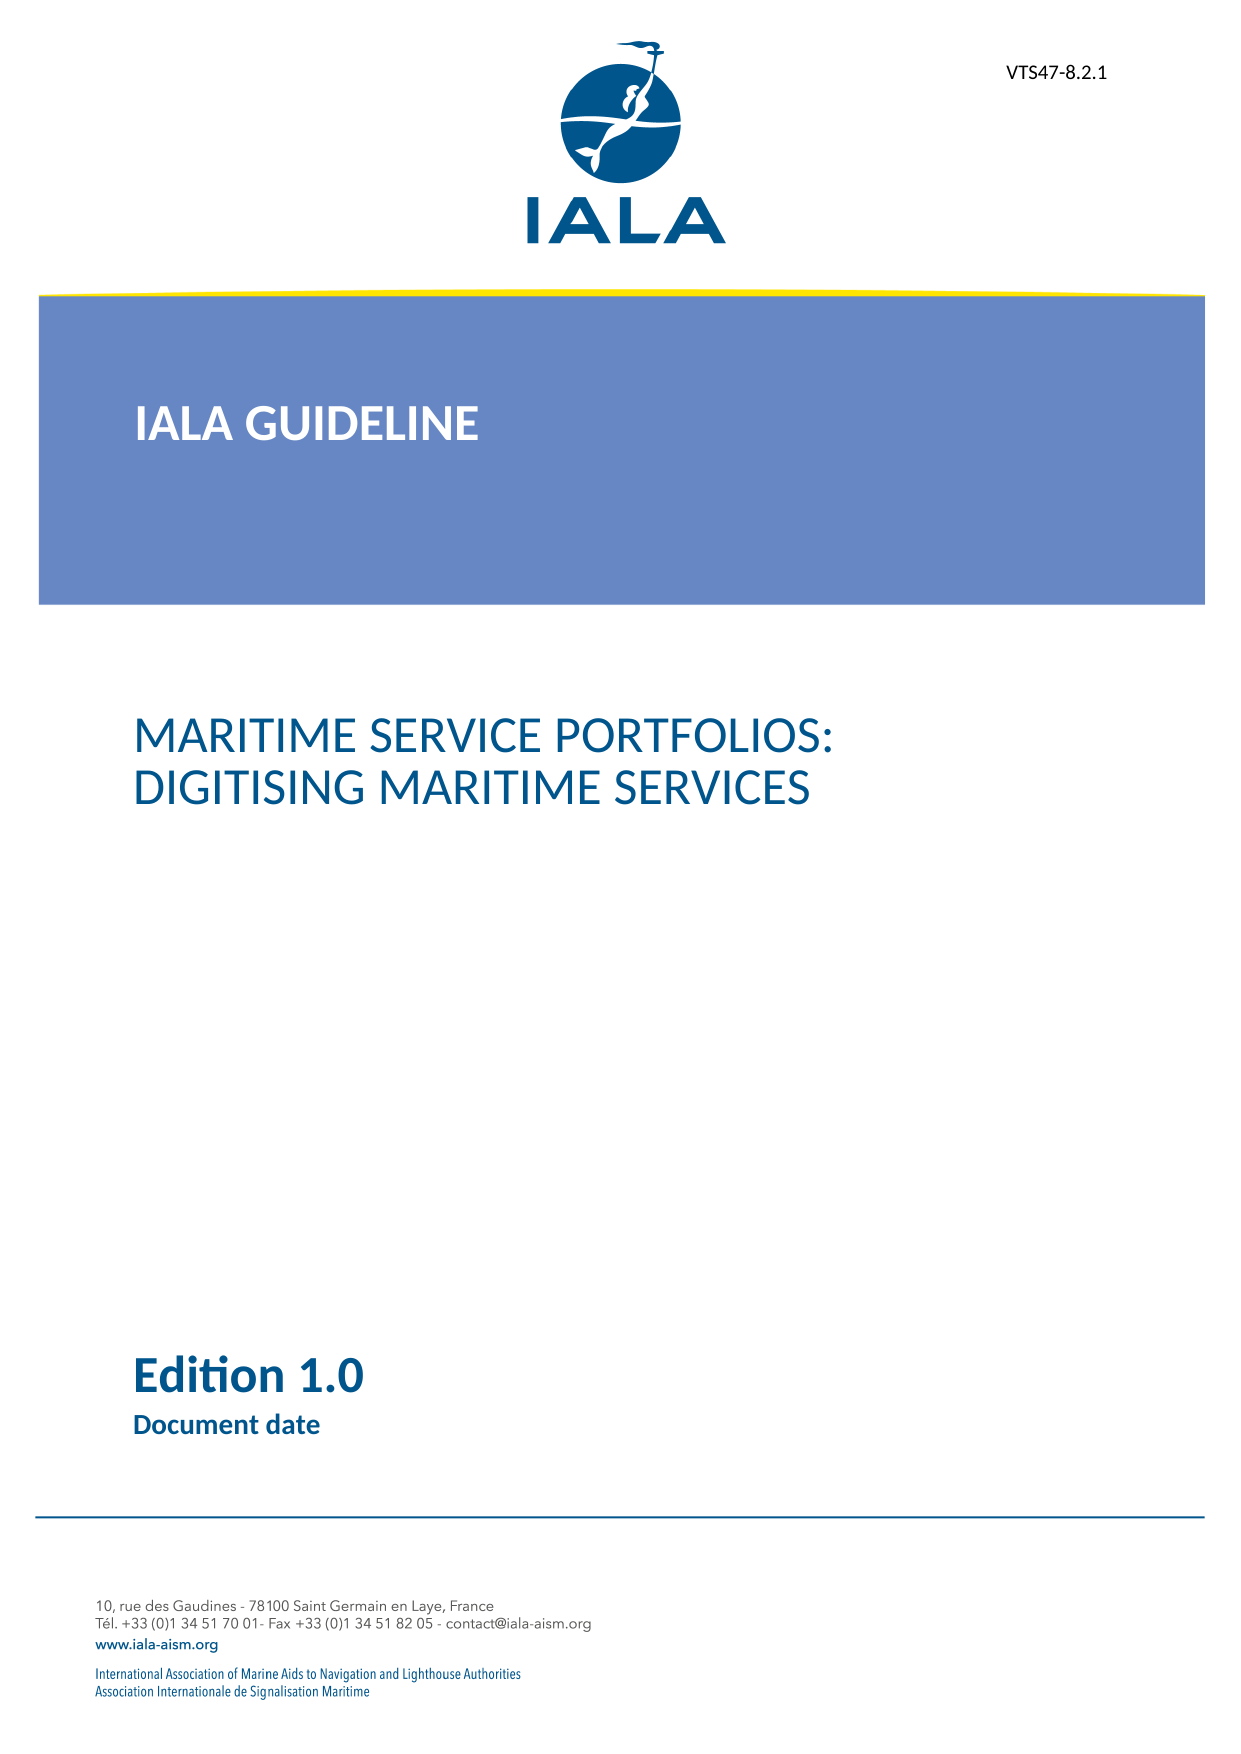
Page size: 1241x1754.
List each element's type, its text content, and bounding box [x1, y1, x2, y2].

text Edition 1.0 [133, 1342, 1107, 1406]
text Maritime Service Portfolios: digitising maritime services [133, 711, 1107, 815]
table_header IALA Guideline [40, 272, 1014, 579]
picture [3, 29, 1241, 616]
text Document date [133, 1406, 1107, 1441]
picture [89, 1595, 622, 1714]
